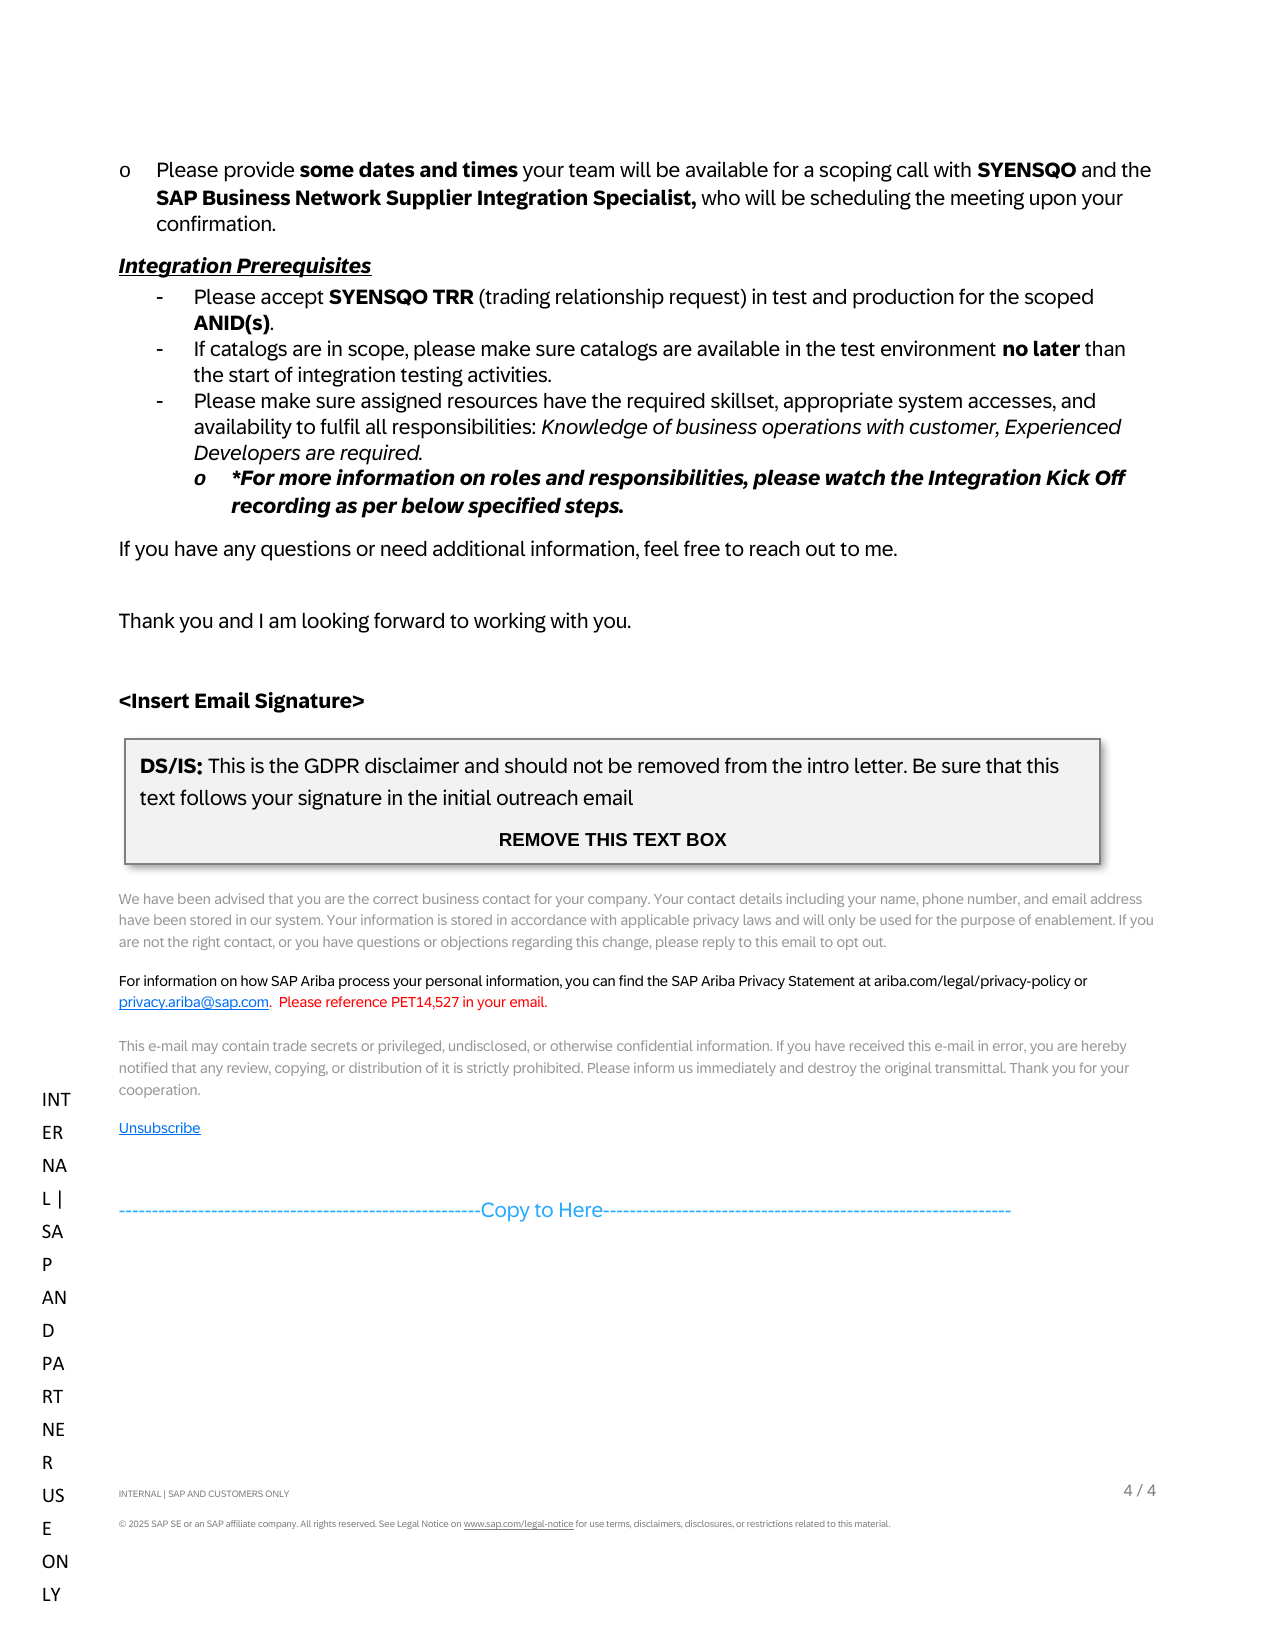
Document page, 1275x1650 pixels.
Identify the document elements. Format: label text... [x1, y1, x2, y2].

text Thank you and I am looking forward to working with you. [119, 609, 1156, 633]
list Please provide some dates and times your team will be available for a scoping call with SYENSQO and the SAP Business Network Supplier Integration Specialist, who will be scheduling the meeting upon your confirmation. [119, 158, 1156, 235]
text This e-mail may contain trade secrets or privileged, undisclosed, or otherwise confidential information. If you have received this e-mail in error, you are hereby notified that any review, copying, or distribution of it is strictly prohibited. Please inform us immediately and destroy the original transmittal. Thank you for your cooperation. [119, 1038, 1156, 1098]
text Unsubscribe [119, 1119, 1156, 1136]
list If catalogs are in scope, please make sure catalogs are available in the test environment no later than the start of integration testing activities. [156, 337, 1156, 387]
text <Insert Email Signature> [119, 689, 1156, 713]
text -------------------------------------------------------Copy to Here-------------------------------------------------------------- [119, 1197, 1156, 1221]
list *For more information on roles and responsibilities, please watch the Integration Kick Off recording as per below specified steps. [194, 466, 1156, 518]
list Please accept SYENSQO TRR (trading relationship request) in test and production for the scoped ANID(s). [156, 285, 1156, 335]
text For information on how SAP Ariba process your personal information, you can find the SAP Ariba Privacy Statement at ariba.com/legal/privacy-policy or privacy.ariba@sap.com. Please reference PET14,527 in your email. [119, 972, 1156, 1011]
text If you have any questions or need additional information, feel free to reach out to me. [119, 536, 1156, 560]
text We have been advised that you are the correct business contact for your company. Your contact details including your name, phone number, and email address have been stored in our system. Your information is stored in accordance with applicable privacy laws and will only be used for the purpose of enablement. If you are not the right contact, or you have questions or objections regarding this change, please reply to this email to opt out. [119, 890, 1156, 951]
text Integration Prerequisites [119, 254, 1156, 278]
list Please make sure assigned resources have the required skillset, appropriate system accesses, and availability to fulfil all responsibilities: Knowledge of business operations with customer, Experienced Developers are required. [156, 388, 1156, 464]
